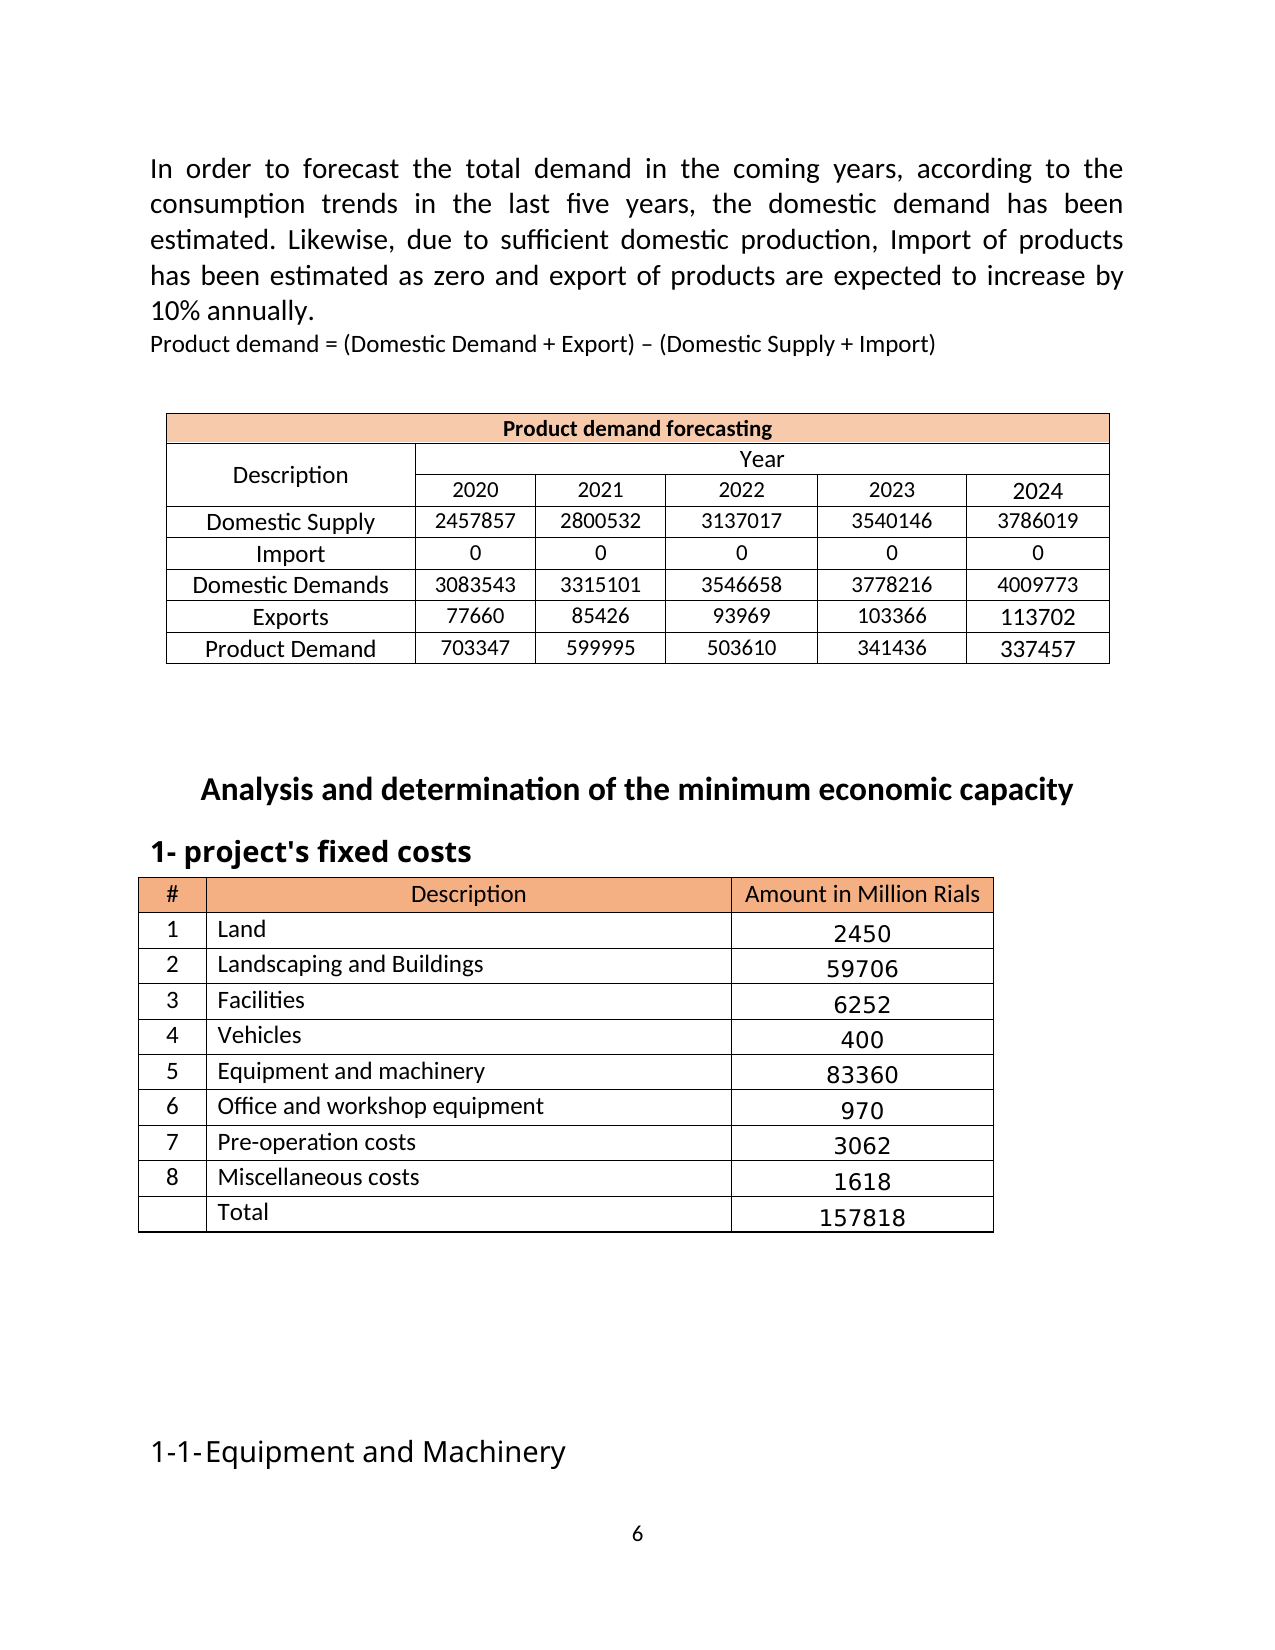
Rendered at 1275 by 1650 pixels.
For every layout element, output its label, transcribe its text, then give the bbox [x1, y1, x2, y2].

table_cell 2020 [416, 475, 535, 506]
table_cell 337457 [967, 633, 1109, 663]
table_header # [139, 878, 206, 912]
table_cell 113702 [967, 601, 1109, 632]
table_cell Land [207, 913, 731, 948]
table_cell Office and workshop equipment [207, 1090, 731, 1125]
text Analysis and determination of the minimum economic capacity [150, 768, 1125, 808]
table_cell 2457857 [416, 507, 535, 537]
table_cell Domestic Supply [167, 507, 415, 537]
table_cell 4 [139, 1020, 206, 1054]
table_cell 93969 [666, 601, 817, 632]
table_cell 703347 [416, 633, 535, 663]
table_cell Total [207, 1197, 731, 1231]
table_cell Description [167, 444, 415, 506]
table_cell 77660 [416, 601, 535, 632]
table_cell 3083543 [416, 570, 535, 600]
table_cell 400 [732, 1020, 993, 1054]
table_cell 0 [818, 538, 966, 569]
table_header Description [207, 878, 731, 912]
table_cell Vehicles [207, 1020, 731, 1054]
table_cell 503610 [666, 633, 817, 663]
table_cell 85426 [536, 601, 665, 632]
table_cell 2 [139, 949, 206, 983]
table_header Product demand forecasting [167, 414, 1109, 442]
table_header Amount in Million Rials [732, 878, 993, 912]
table_cell 6 [139, 1090, 206, 1125]
table_cell 0 [536, 538, 665, 569]
table_cell 599995 [536, 633, 665, 663]
table_cell 103366 [818, 601, 966, 632]
table_cell 970 [732, 1090, 993, 1125]
table_cell 2800532 [536, 507, 665, 537]
table_cell 6252 [732, 984, 993, 1018]
table_cell Import [167, 538, 415, 569]
table_cell 2022 [666, 475, 817, 506]
text Product demand = (Domestic Demand + Export) – (Domestic Supply + Import) [150, 328, 1125, 359]
table_cell 0 [967, 538, 1109, 569]
table_cell 2024 [967, 475, 1109, 506]
table_cell 2021 [536, 475, 665, 506]
text In order to forecast the total demand in the coming years, according to the consumption trends in the last five years, the domestic demand has been estimated. Likewise, due to sufficient domestic production, Import of products has been estimated as zero and export of products are expected to increase by 10% annually. [150, 150, 1125, 328]
table_cell 3540146 [818, 507, 966, 537]
table_cell Product Demand [167, 633, 415, 663]
table_cell 7 [139, 1126, 206, 1160]
table_cell Facilities [207, 984, 731, 1018]
table_cell 3778216 [818, 570, 966, 600]
table_cell 1618 [732, 1161, 993, 1196]
table_cell 157818 [732, 1197, 993, 1231]
table_cell 3 [139, 984, 206, 1018]
table_cell 3315101 [536, 570, 665, 600]
subtitle Equipment and Machinery [150, 1431, 1125, 1471]
table_cell Exports [167, 601, 415, 632]
table_cell 0 [416, 538, 535, 569]
subtitle 1- project's fixed costs [150, 831, 1125, 871]
table_cell 3786019 [967, 507, 1109, 537]
table_cell 2023 [818, 475, 966, 506]
table_cell Landscaping and Buildings [207, 949, 731, 983]
table_cell 4009773 [967, 570, 1109, 600]
table_cell 5 [139, 1055, 206, 1089]
table_cell 2450 [732, 913, 993, 948]
table_cell 3546658 [666, 570, 817, 600]
table_cell 0 [666, 538, 817, 569]
table_cell Pre-operation costs [207, 1126, 731, 1160]
table_cell [139, 1197, 206, 1231]
table_cell 3137017 [666, 507, 817, 537]
table_cell Year [416, 444, 1109, 474]
table_cell 59706 [732, 949, 993, 983]
table_cell 1 [139, 913, 206, 948]
table_cell Miscellaneous costs [207, 1161, 731, 1196]
table_cell 341436 [818, 633, 966, 663]
table_cell 3062 [732, 1126, 993, 1160]
table_cell Equipment and machinery [207, 1055, 731, 1089]
table_cell Domestic Demands [167, 570, 415, 600]
table_cell 8 [139, 1161, 206, 1196]
table_cell 83360 [732, 1055, 993, 1089]
